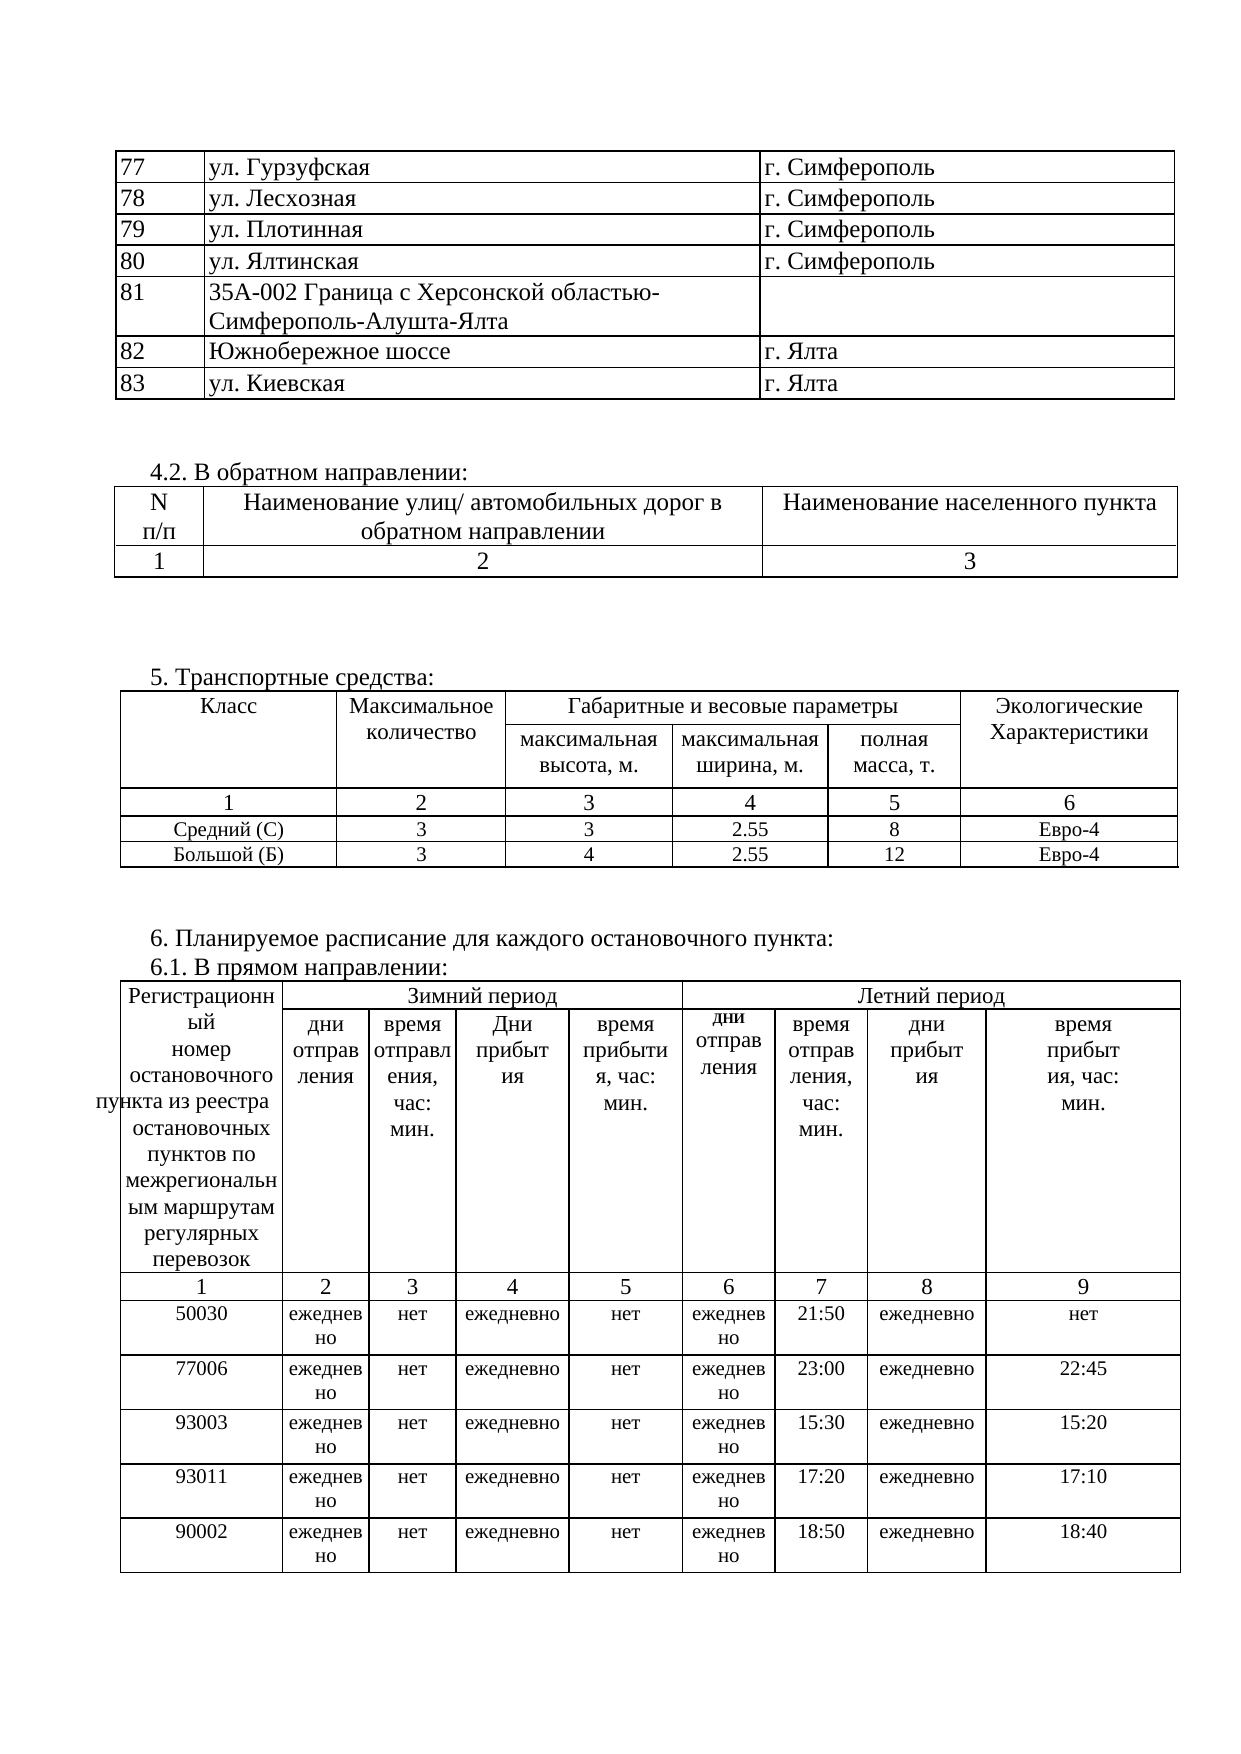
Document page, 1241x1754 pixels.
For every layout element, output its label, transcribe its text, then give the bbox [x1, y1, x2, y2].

table_cell время отправл ения, час: мин. [370, 1010, 455, 1272]
table_cell 5 [829, 789, 960, 815]
table_cell ежедневно [457, 1356, 568, 1408]
table_cell ежедневно [683, 1301, 774, 1354]
table_cell ежедневно [457, 1410, 568, 1463]
table_cell дни прибыт ия [868, 1010, 985, 1272]
table_cell время прибыт ия, час: мин. [987, 1010, 1180, 1272]
table_cell полная масса, т. [829, 725, 960, 787]
table_cell 79 [117, 215, 204, 244]
table_cell нет [570, 1301, 682, 1354]
table_header N п/п [115, 487, 203, 545]
table_cell максимальная высота, м. [506, 725, 672, 787]
table_cell время прибыти я, час: мин. [570, 1010, 682, 1272]
table_cell 77006 [121, 1356, 282, 1408]
table_cell 4 [506, 842, 672, 866]
table_cell нет [570, 1356, 682, 1408]
table_cell 4 [673, 789, 827, 815]
table_cell 2.55 [673, 817, 827, 841]
table_header Регистрационный номер остановочного пункта из реестра остановочных пунктов по межрегиональным маршрутам регулярных перевозок [121, 982, 282, 1272]
table_cell ежедневно [868, 1356, 985, 1408]
table_cell нет [370, 1465, 455, 1517]
table_cell ежедневно [283, 1301, 368, 1354]
table_cell ежедневно [457, 1301, 568, 1354]
table_cell 1 [115, 546, 203, 576]
table_cell 23:00 [776, 1356, 867, 1408]
table_cell 3 [337, 842, 505, 866]
table_cell г. Ялта [761, 337, 1174, 366]
table_cell ДНИ отправ ления [683, 1010, 774, 1272]
table_cell ул. Ялтинская [205, 246, 759, 276]
table_cell 2 [283, 1273, 368, 1300]
table_header Класс [121, 692, 336, 787]
table_cell Средний (С) [121, 817, 336, 841]
text 6. Планируемое расписание для каждого остановочного пункта: [150, 923, 1090, 952]
table_header Наименование населенного пункта [763, 487, 1177, 545]
table_cell ул. Киевская [205, 368, 759, 398]
table_cell Дни прибыт ия [457, 1010, 568, 1272]
table_cell 21:50 [776, 1301, 867, 1354]
table_cell 6 [683, 1273, 774, 1300]
table_cell 8 [868, 1273, 985, 1300]
table_cell г. Симферополь [761, 246, 1174, 276]
table_cell ежедневно [457, 1465, 568, 1517]
table_cell ежедневно [683, 1356, 774, 1408]
table_cell ежедневно [283, 1465, 368, 1517]
table_cell 8 [829, 817, 960, 841]
table_header Габаритные и весовые параметры [506, 692, 960, 724]
table_cell 93011 [121, 1465, 282, 1517]
table_header Экологические Характеристики [961, 692, 1177, 787]
table_cell ежедневно [683, 1410, 774, 1463]
table_cell Евро-4 [961, 817, 1177, 841]
table_cell 1 [121, 1273, 282, 1300]
table_cell 6 [961, 789, 1177, 815]
table_cell ежедневно [868, 1410, 985, 1463]
table_cell ежедневно [283, 1356, 368, 1408]
table_cell [761, 277, 1174, 335]
table_cell 2.55 [673, 842, 827, 866]
table_cell нет [370, 1301, 455, 1354]
table_cell ул. Плотинная [205, 215, 759, 244]
table_cell 50030 [121, 1301, 282, 1354]
table_cell максимальная ширина, м. [673, 725, 827, 787]
table_cell ежедневно [868, 1465, 985, 1517]
table_cell 7 [776, 1273, 867, 1300]
table_cell 18:50 [776, 1519, 867, 1572]
table_cell дни отправ ления [283, 1010, 368, 1272]
table_cell 12 [829, 842, 960, 866]
table_cell 78 [117, 183, 204, 213]
table_cell ежедневно [683, 1465, 774, 1517]
table_cell 82 [117, 337, 204, 366]
text 5. Транспортные средства: [150, 662, 1090, 690]
table_cell 3 [506, 817, 672, 841]
table_cell 17:10 [987, 1465, 1180, 1517]
table_cell 83 [117, 368, 204, 398]
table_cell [205, 277, 759, 335]
table_cell ул. Гурзуфская [205, 152, 759, 181]
table_cell нет [370, 1519, 455, 1572]
table_cell 18:40 [987, 1519, 1180, 1572]
text 6.1. В прямом направлении: [150, 952, 1090, 980]
table_cell нет [370, 1356, 455, 1408]
table_cell ежедневно [283, 1519, 368, 1572]
table_cell 81 [117, 277, 204, 335]
table_cell Южнобережное шоссе [205, 337, 759, 366]
table_cell 90002 [121, 1519, 282, 1572]
table_cell ежедневно [868, 1301, 985, 1354]
table_cell г. Симферополь [761, 215, 1174, 244]
table_cell 5 [570, 1273, 682, 1300]
table_cell 2 [204, 546, 762, 576]
table_cell 4 [457, 1273, 568, 1300]
table_cell 93003 [121, 1410, 282, 1463]
table_cell 80 [117, 246, 204, 276]
table_header Наименование улиц/ автомобильных дорог в обратном направлении [204, 487, 762, 545]
table_cell 9 [987, 1273, 1180, 1300]
table_cell ул. Лесхозная [205, 183, 759, 213]
table_cell нет [570, 1410, 682, 1463]
table_cell ежедневно [868, 1519, 985, 1572]
table_header Летний период [683, 982, 1180, 1008]
table_cell время отправ ления, час: мин. [776, 1010, 867, 1272]
table_cell 1 [121, 789, 336, 815]
table_header Максимальное количество [337, 692, 505, 787]
table_cell 3 [370, 1273, 455, 1300]
table_cell 2 [337, 789, 505, 815]
table_cell Большой (Б) [121, 842, 336, 866]
table_cell 15:20 [987, 1410, 1180, 1463]
table_cell нет [570, 1465, 682, 1517]
table_cell ежедневно [683, 1519, 774, 1572]
table_header Зимний период [283, 982, 682, 1008]
table_cell 15:30 [776, 1410, 867, 1463]
table_cell ежедневно [283, 1410, 368, 1463]
table_cell нет [570, 1519, 682, 1572]
table_cell г. Ялта [761, 368, 1174, 398]
table_cell нет [987, 1301, 1180, 1354]
table_cell нет [370, 1410, 455, 1463]
table_cell 77 [117, 152, 204, 181]
table_cell 3 [763, 545, 1177, 576]
table_cell 17:20 [776, 1465, 867, 1517]
table_cell 3 [337, 817, 505, 841]
text 4.2. В обратном направлении: [150, 457, 1090, 486]
table_cell 22:45 [987, 1356, 1180, 1408]
table_cell Евро-4 [961, 842, 1177, 866]
table_cell ежедневно [457, 1519, 568, 1572]
table_cell г. Симферополь [761, 183, 1174, 213]
table_cell 3 [506, 789, 672, 815]
table_cell г. Симферополь [761, 152, 1174, 181]
